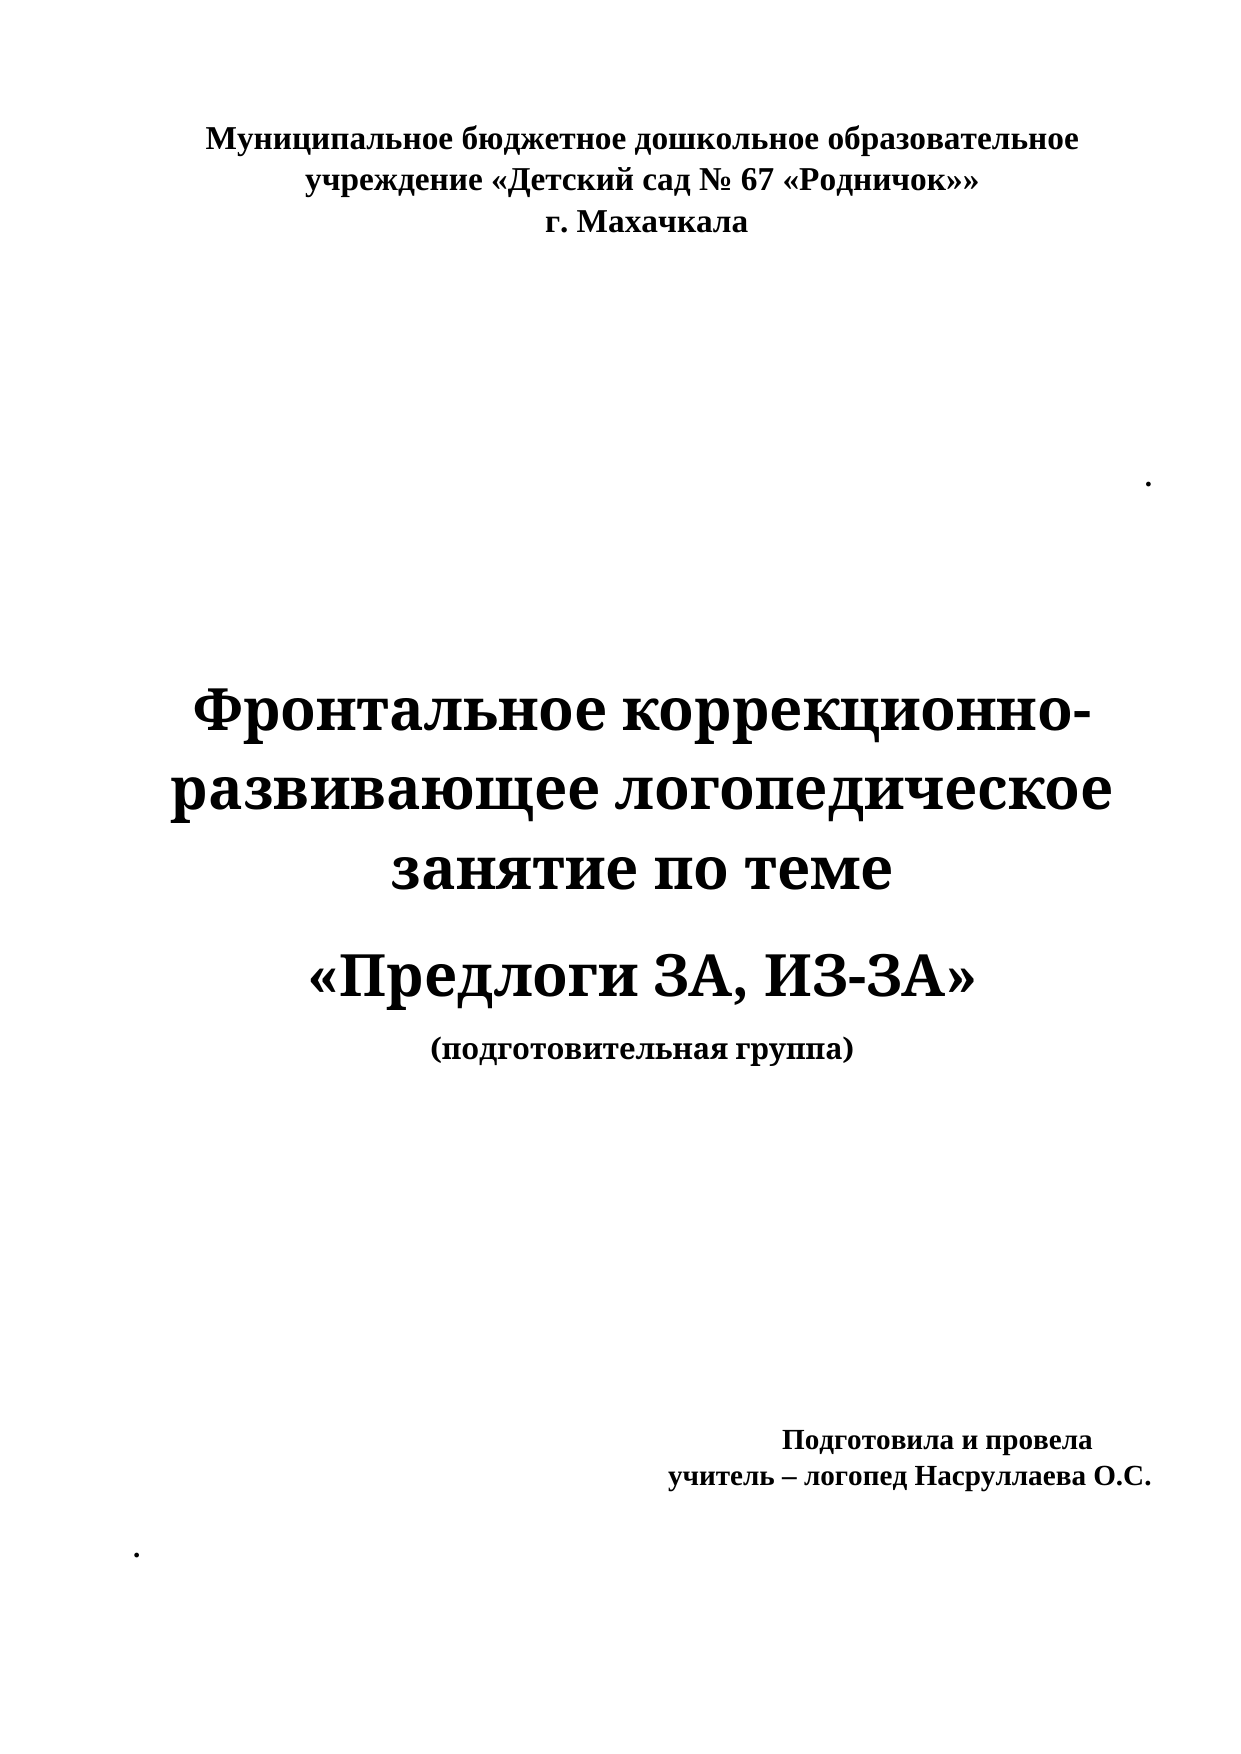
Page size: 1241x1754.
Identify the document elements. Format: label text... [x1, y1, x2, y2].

text . [133, 1531, 1152, 1564]
text учитель – логопед Насруллаева О.С. [133, 1458, 1152, 1492]
text г. Махачкала [133, 201, 1152, 239]
text «Предлоги ЗА, ИЗ-ЗА» [133, 934, 1152, 1014]
text . [133, 459, 1152, 493]
text Фронтальное коррекционно-развивающее логопедическое занятие по теме [133, 668, 1152, 906]
text Подготовила и провела [133, 1422, 1152, 1456]
text (подготовительная группа) [133, 1028, 1152, 1068]
text Муниципальное бюджетное дошкольное образовательное учреждение «Детский сад № 67 «Родничок»» [133, 118, 1152, 198]
